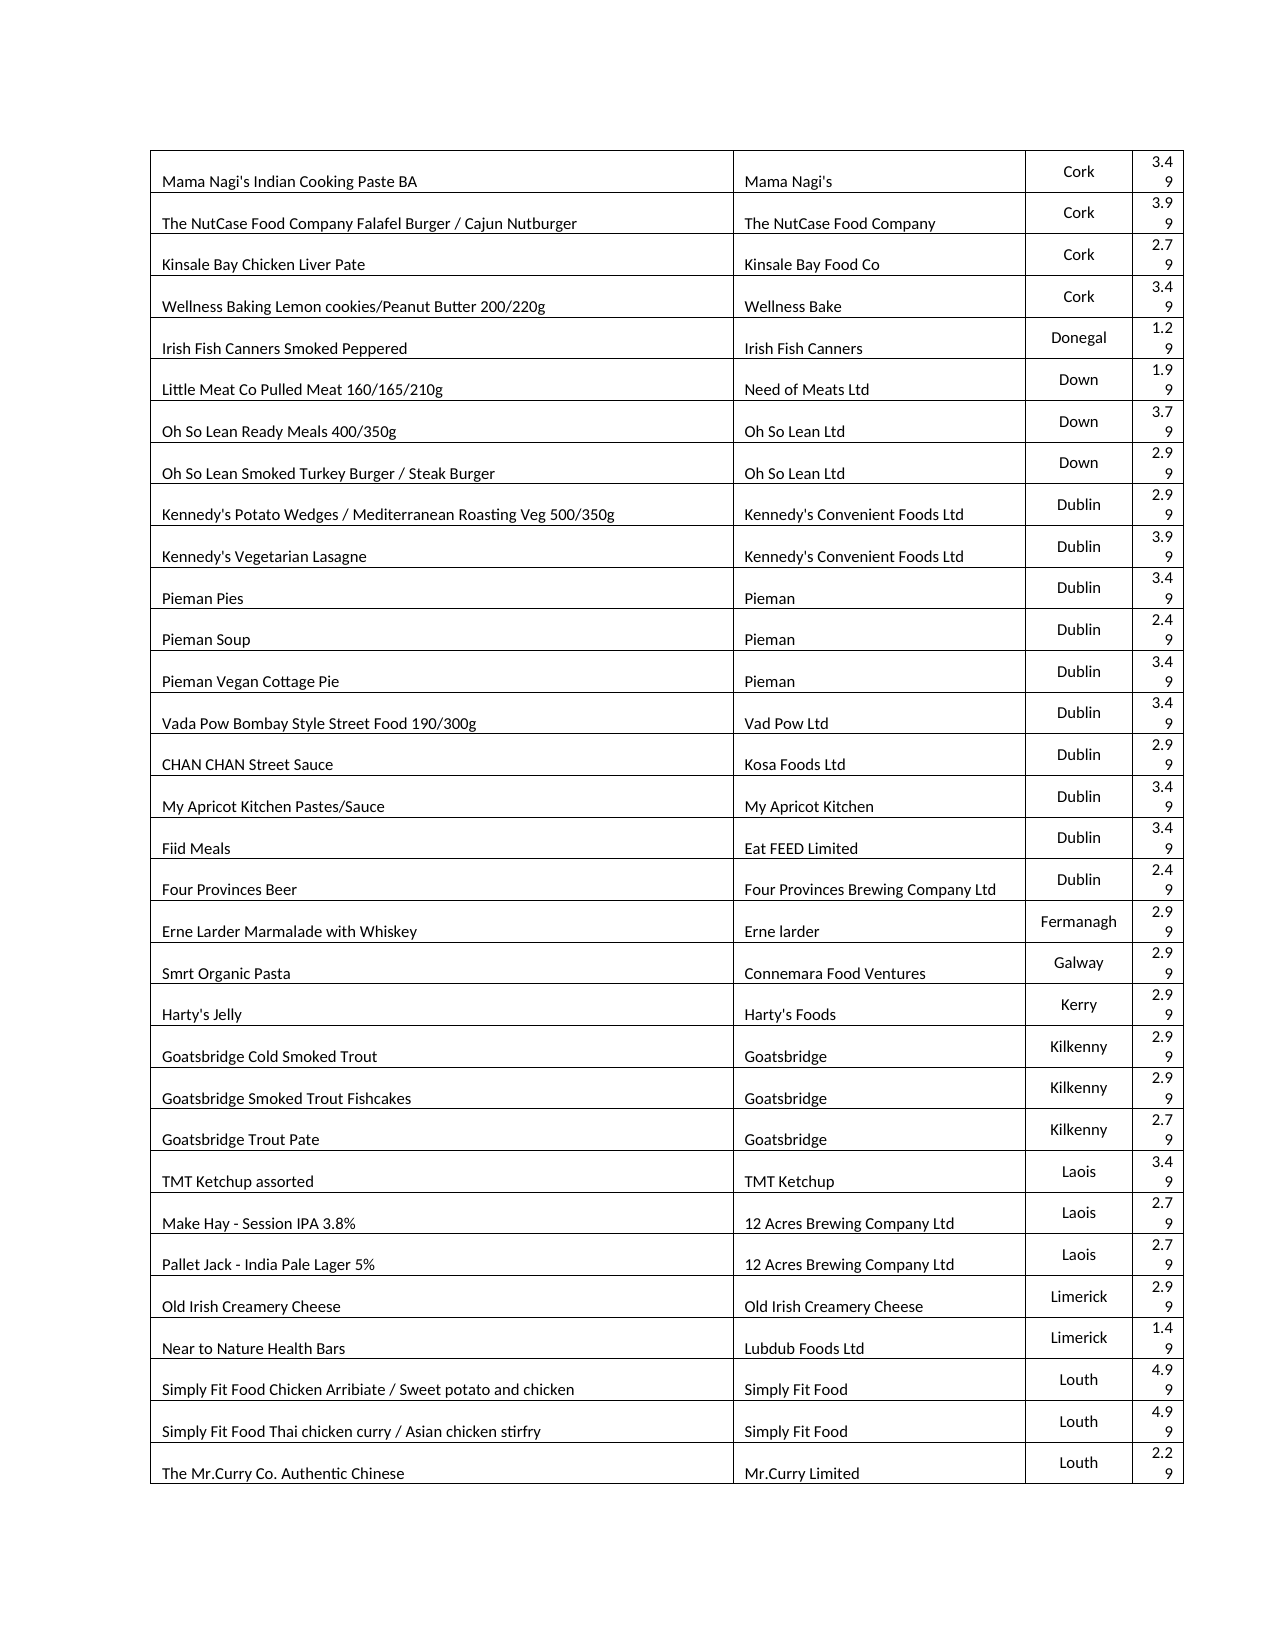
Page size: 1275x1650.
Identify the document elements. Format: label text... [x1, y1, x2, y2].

table_cell Erne Larder Marmalade with Whiskey [151, 901, 733, 942]
table_cell Little Meat Co Pulled Meat 160/165/210g [151, 359, 733, 400]
table_cell Kerry [1026, 984, 1132, 1025]
table_cell Wellness Baking Lemon cookies/Peanut Butter 200/220g [151, 276, 733, 317]
table_cell 12 Acres Brewing Company Ltd [734, 1193, 1025, 1233]
table_cell Kilkenny [1026, 1068, 1132, 1108]
table_cell Cork [1026, 234, 1132, 275]
table_cell Limerick [1026, 1276, 1132, 1317]
table_cell Pieman [734, 568, 1025, 608]
table_cell Kennedy's Convenient Foods Ltd [734, 484, 1025, 525]
table_cell Eat FEED Limited [734, 818, 1025, 858]
table_cell Pieman Vegan Cottage Pie [151, 651, 733, 692]
table_cell Old Irish Creamery Cheese [151, 1276, 733, 1317]
table_cell Goatsbridge Trout Pate [151, 1109, 733, 1150]
table_cell My Apricot Kitchen Pastes/Sauce [151, 776, 733, 817]
table_cell Irish Fish Canners Smoked Peppered [151, 318, 733, 358]
table_cell 3.49 [1133, 568, 1183, 608]
table_cell 2.99 [1133, 984, 1183, 1025]
table_cell Laois [1026, 1151, 1132, 1192]
table_cell 2.99 [1133, 943, 1183, 983]
table_cell Simply Fit Food Thai chicken curry / Asian chicken stirfry [151, 1401, 733, 1442]
table_cell Harty's Foods [734, 984, 1025, 1025]
table_cell 4.99 [1133, 1401, 1183, 1442]
table_cell 3.49 [1133, 776, 1183, 817]
table_cell 2.79 [1133, 1109, 1183, 1150]
table_cell Cork [1026, 193, 1132, 233]
table_cell 2.99 [1133, 1276, 1183, 1317]
table_cell 1.29 [1133, 318, 1183, 358]
table_cell Oh So Lean Ltd [734, 401, 1025, 442]
table_cell Mr.Curry Limited [734, 1443, 1025, 1483]
table_cell Pallet Jack - India Pale Lager 5% [151, 1234, 733, 1275]
table_cell Laois [1026, 1234, 1132, 1275]
table_cell Laois [1026, 1193, 1132, 1233]
table_cell 2.79 [1133, 234, 1183, 275]
table_cell 2.29 [1133, 1443, 1183, 1483]
table_cell Smrt Organic Pasta [151, 943, 733, 983]
table_cell Dublin [1026, 734, 1132, 775]
table_cell Near to Nature Health Bars [151, 1318, 733, 1358]
table_cell Dublin [1026, 693, 1132, 733]
table_cell Irish Fish Canners [734, 318, 1025, 358]
table_cell 2.49 [1133, 609, 1183, 650]
table_cell Down [1026, 443, 1132, 483]
table_cell Dublin [1026, 818, 1132, 858]
table_cell Dublin [1026, 859, 1132, 900]
table_cell My Apricot Kitchen [734, 776, 1025, 817]
table_cell Oh So Lean Ready Meals 400/350g [151, 401, 733, 442]
table_cell 1.49 [1133, 1318, 1183, 1358]
table_cell 12 Acres Brewing Company Ltd [734, 1234, 1025, 1275]
table_cell TMT Ketchup [734, 1151, 1025, 1192]
table_cell Four Provinces Beer [151, 859, 733, 900]
table_cell Kilkenny [1026, 1109, 1132, 1150]
table_cell Mama Nagi's Indian Cooking Paste BA [151, 151, 733, 192]
table_cell 2.79 [1133, 1234, 1183, 1275]
table_cell 2.99 [1133, 1026, 1183, 1067]
table_cell The NutCase Food Company [734, 193, 1025, 233]
table_cell Dublin [1026, 651, 1132, 692]
table_cell 2.99 [1133, 484, 1183, 525]
table_cell Need of Meats Ltd [734, 359, 1025, 400]
table_cell Old Irish Creamery Cheese [734, 1276, 1025, 1317]
table_cell 3.99 [1133, 526, 1183, 567]
table_cell 2.49 [1133, 859, 1183, 900]
table_cell 2.79 [1133, 1193, 1183, 1233]
table_cell Fiid Meals [151, 818, 733, 858]
table_cell The Mr.Curry Co. Authentic Chinese [151, 1443, 733, 1483]
table_cell Louth [1026, 1443, 1132, 1483]
table_cell 3.49 [1133, 151, 1183, 192]
table_cell Kennedy's Vegetarian Lasagne [151, 526, 733, 567]
table_cell Kosa Foods Ltd [734, 734, 1025, 775]
table_cell Four Provinces Brewing Company Ltd [734, 859, 1025, 900]
table_cell Dublin [1026, 609, 1132, 650]
table_cell Goatsbridge Cold Smoked Trout [151, 1026, 733, 1067]
table_cell Lubdub Foods Ltd [734, 1318, 1025, 1358]
table_cell Pieman [734, 609, 1025, 650]
table_cell Oh So Lean Ltd [734, 443, 1025, 483]
table_cell Simply Fit Food [734, 1401, 1025, 1442]
table_cell Dublin [1026, 484, 1132, 525]
table_cell 3.49 [1133, 818, 1183, 858]
table_cell 3.79 [1133, 401, 1183, 442]
table_cell 3.49 [1133, 651, 1183, 692]
table_cell 2.99 [1133, 443, 1183, 483]
table_cell Pieman Soup [151, 609, 733, 650]
table_cell Dublin [1026, 568, 1132, 608]
table_cell 3.49 [1133, 693, 1183, 733]
table_cell 3.49 [1133, 276, 1183, 317]
table_cell CHAN CHAN Street Sauce [151, 734, 733, 775]
table_cell Galway [1026, 943, 1132, 983]
table_cell Dublin [1026, 526, 1132, 567]
table_cell Simply Fit Food Chicken Arribiate / Sweet potato and chicken [151, 1359, 733, 1400]
table_cell Pieman Pies [151, 568, 733, 608]
table_cell Kilkenny [1026, 1026, 1132, 1067]
table_cell 3.49 [1133, 1151, 1183, 1192]
table_cell Connemara Food Ventures [734, 943, 1025, 983]
table_cell 3.99 [1133, 193, 1183, 233]
table_cell Kennedy's Potato Wedges / Mediterranean Roasting Veg 500/350g [151, 484, 733, 525]
table_cell TMT Ketchup assorted [151, 1151, 733, 1192]
table_cell Goatsbridge Smoked Trout Fishcakes [151, 1068, 733, 1108]
table_cell Goatsbridge [734, 1109, 1025, 1150]
table_cell Donegal [1026, 318, 1132, 358]
table_cell Goatsbridge [734, 1068, 1025, 1108]
table_cell Fermanagh [1026, 901, 1132, 942]
table_cell 2.99 [1133, 901, 1183, 942]
table_cell The NutCase Food Company Falafel Burger / Cajun Nutburger [151, 193, 733, 233]
table_cell Vad Pow Ltd [734, 693, 1025, 733]
table_cell Make Hay - Session IPA 3.8% [151, 1193, 733, 1233]
table_cell Down [1026, 359, 1132, 400]
table_cell Down [1026, 401, 1132, 442]
table_cell Wellness Bake [734, 276, 1025, 317]
table_cell Oh So Lean Smoked Turkey Burger / Steak Burger [151, 443, 733, 483]
table_cell Harty's Jelly [151, 984, 733, 1025]
table_cell 4.99 [1133, 1359, 1183, 1400]
table_cell Cork [1026, 151, 1132, 192]
table_cell Erne larder [734, 901, 1025, 942]
table_cell 1.99 [1133, 359, 1183, 400]
table_cell Mama Nagi's [734, 151, 1025, 192]
table_cell Kinsale Bay Food Co [734, 234, 1025, 275]
table_cell Cork [1026, 276, 1132, 317]
table_cell Dublin [1026, 776, 1132, 817]
table_cell Kennedy's Convenient Foods Ltd [734, 526, 1025, 567]
table_cell Limerick [1026, 1318, 1132, 1358]
table_cell Louth [1026, 1401, 1132, 1442]
table_cell Louth [1026, 1359, 1132, 1400]
table_cell 2.99 [1133, 734, 1183, 775]
table_cell Simply Fit Food [734, 1359, 1025, 1400]
table_cell Vada Pow Bombay Style Street Food 190/300g [151, 693, 733, 733]
table_cell Kinsale Bay Chicken Liver Pate [151, 234, 733, 275]
table_cell Pieman [734, 651, 1025, 692]
table_cell Goatsbridge [734, 1026, 1025, 1067]
table_cell 2.99 [1133, 1068, 1183, 1108]
